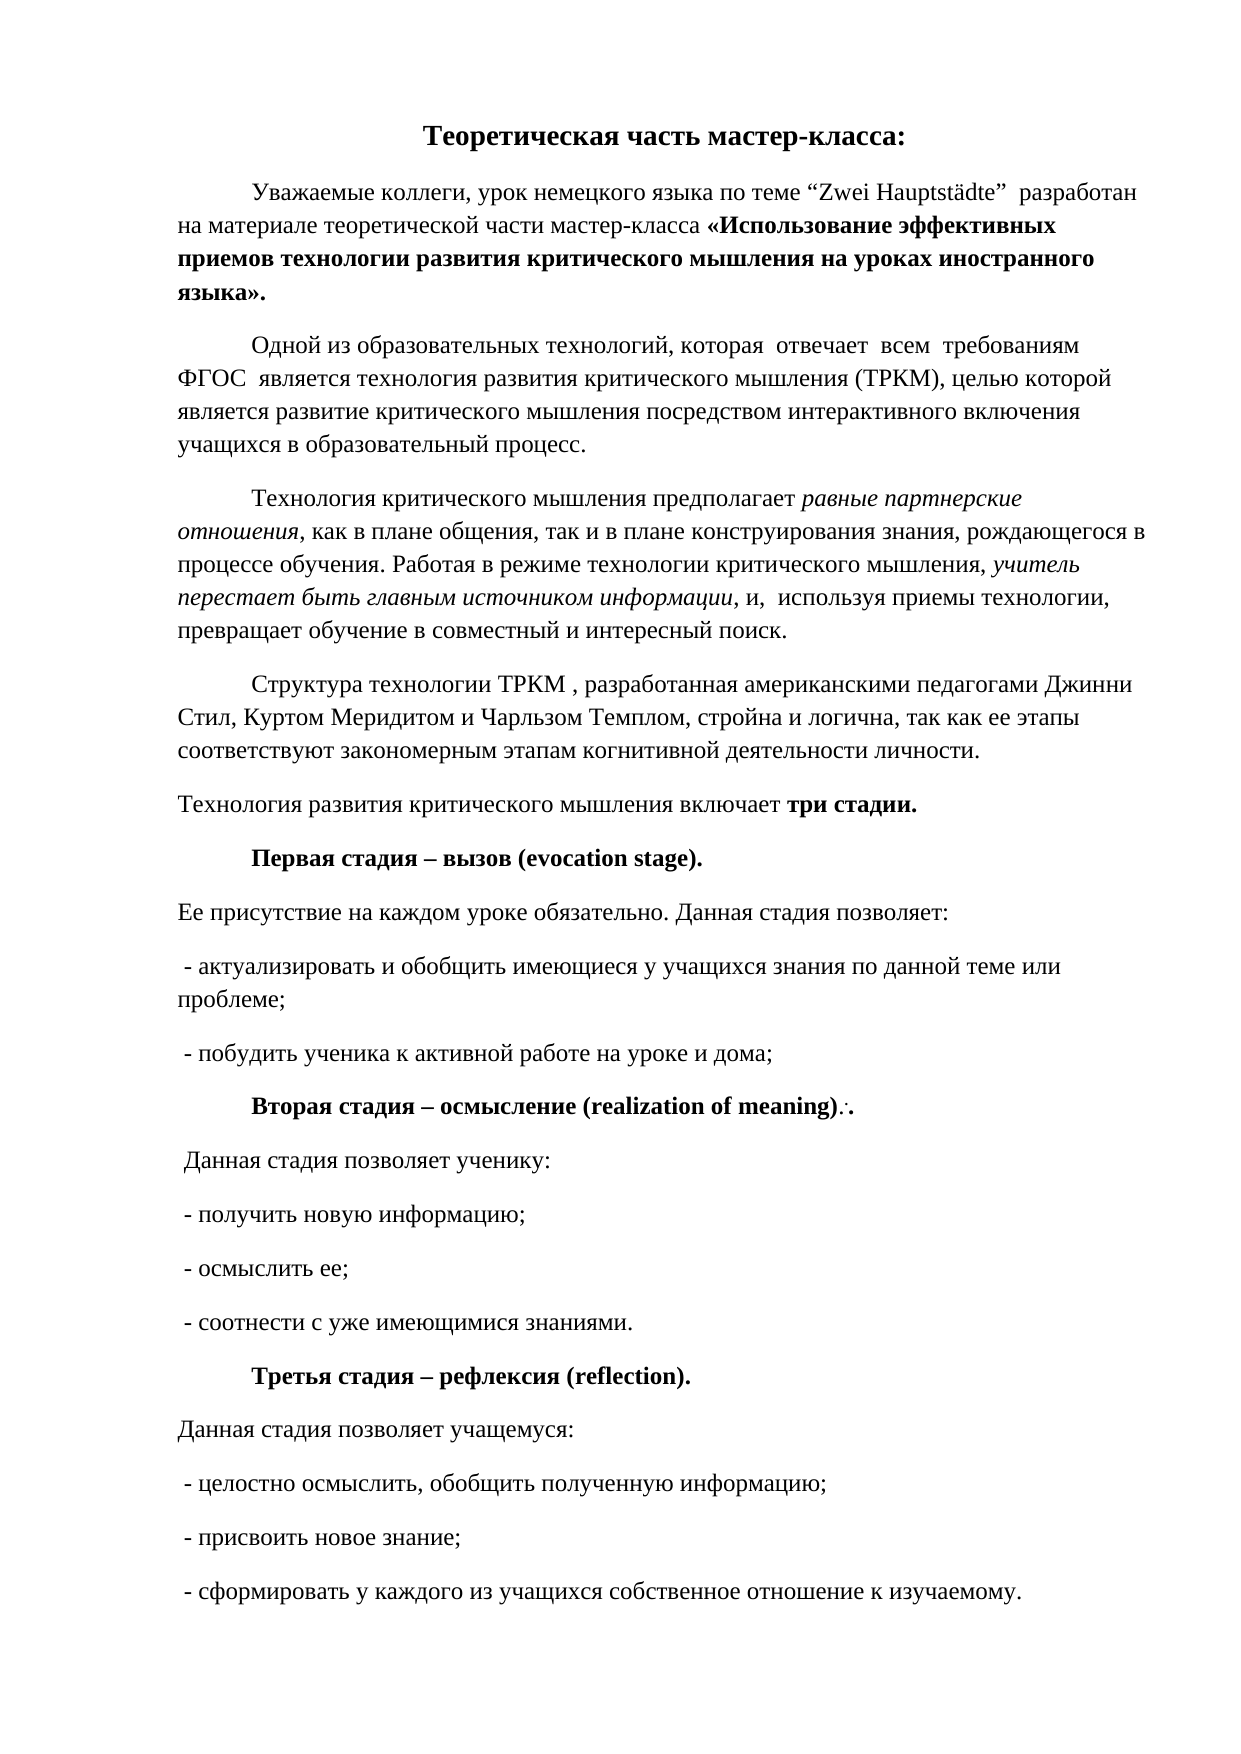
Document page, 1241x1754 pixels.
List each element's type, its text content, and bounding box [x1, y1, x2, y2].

text Данная стадия позволяет ученику: [177, 1145, 1152, 1174]
text Вторая стадия – осмысление (realization of meaning)... [177, 1091, 1152, 1120]
text - побудить ученика к активной работе на уроке и дома; [177, 1038, 1152, 1066]
text Данная стадия позволяет учащемуся: [177, 1414, 1152, 1443]
text - получить новую информацию; [177, 1199, 1152, 1228]
text - присвоить новое знание; [177, 1522, 1152, 1551]
text Третья стадия – рефлексия (reflection). [177, 1361, 1152, 1389]
text Структура технологии ТРКМ , разработанная американскими педагогами Джинни Стил, Куртом Меридитом и Чарльзом Темплом, стройна и логична, так как ее этапы соответствуют закономерным этапам когнитивной деятельности личности. [177, 669, 1152, 764]
text Одной из образовательных технологий, которая отвечает всем требованиям ФГОС является технология развития критического мышления (ТРКМ), целью которой является развитие критического мышления посредством интерактивного включения учащихся в образовательный процесс. [177, 330, 1152, 458]
text - осмыслить ее; [177, 1253, 1152, 1282]
text Технология критического мышления предполагает равные партнерские отношения, как в плане общения, так и в плане конструирования знания, рождающегося в процессе обучения. Работая в режиме технологии критического мышления, учитель перестает быть главным источником информации, и, используя приемы технологии, превращает обучение в совместный и интересный поиск. [177, 483, 1152, 644]
text Теоретическая часть мастер-класса: [177, 118, 1152, 152]
text - актуализировать и обобщить имеющиеся у учащихся знания по данной теме или проблеме; [177, 951, 1152, 1012]
text Первая стадия – вызов (evocation stage). [177, 843, 1152, 872]
text - соотнести с уже имеющимися знаниями. [177, 1307, 1152, 1336]
text Уважаемые коллеги, урок немецкого языка по теме “Zwei Hauptstädte” разработан на материале теоретической части мастер-класса «Использование эффективных приемов технологии развития критического мышления на уроках иностранного языка». [177, 177, 1152, 305]
text - сформировать у каждого из учащихся собственное отношение к изучаемому. [177, 1576, 1152, 1605]
text Технология развития критического мышления включает три стадии. [177, 789, 1152, 818]
text - целостно осмыслить, обобщить полученную информацию; [177, 1468, 1152, 1497]
text Ее присутствие на каждом уроке обязательно. Данная стадия позволяет: [177, 897, 1152, 926]
